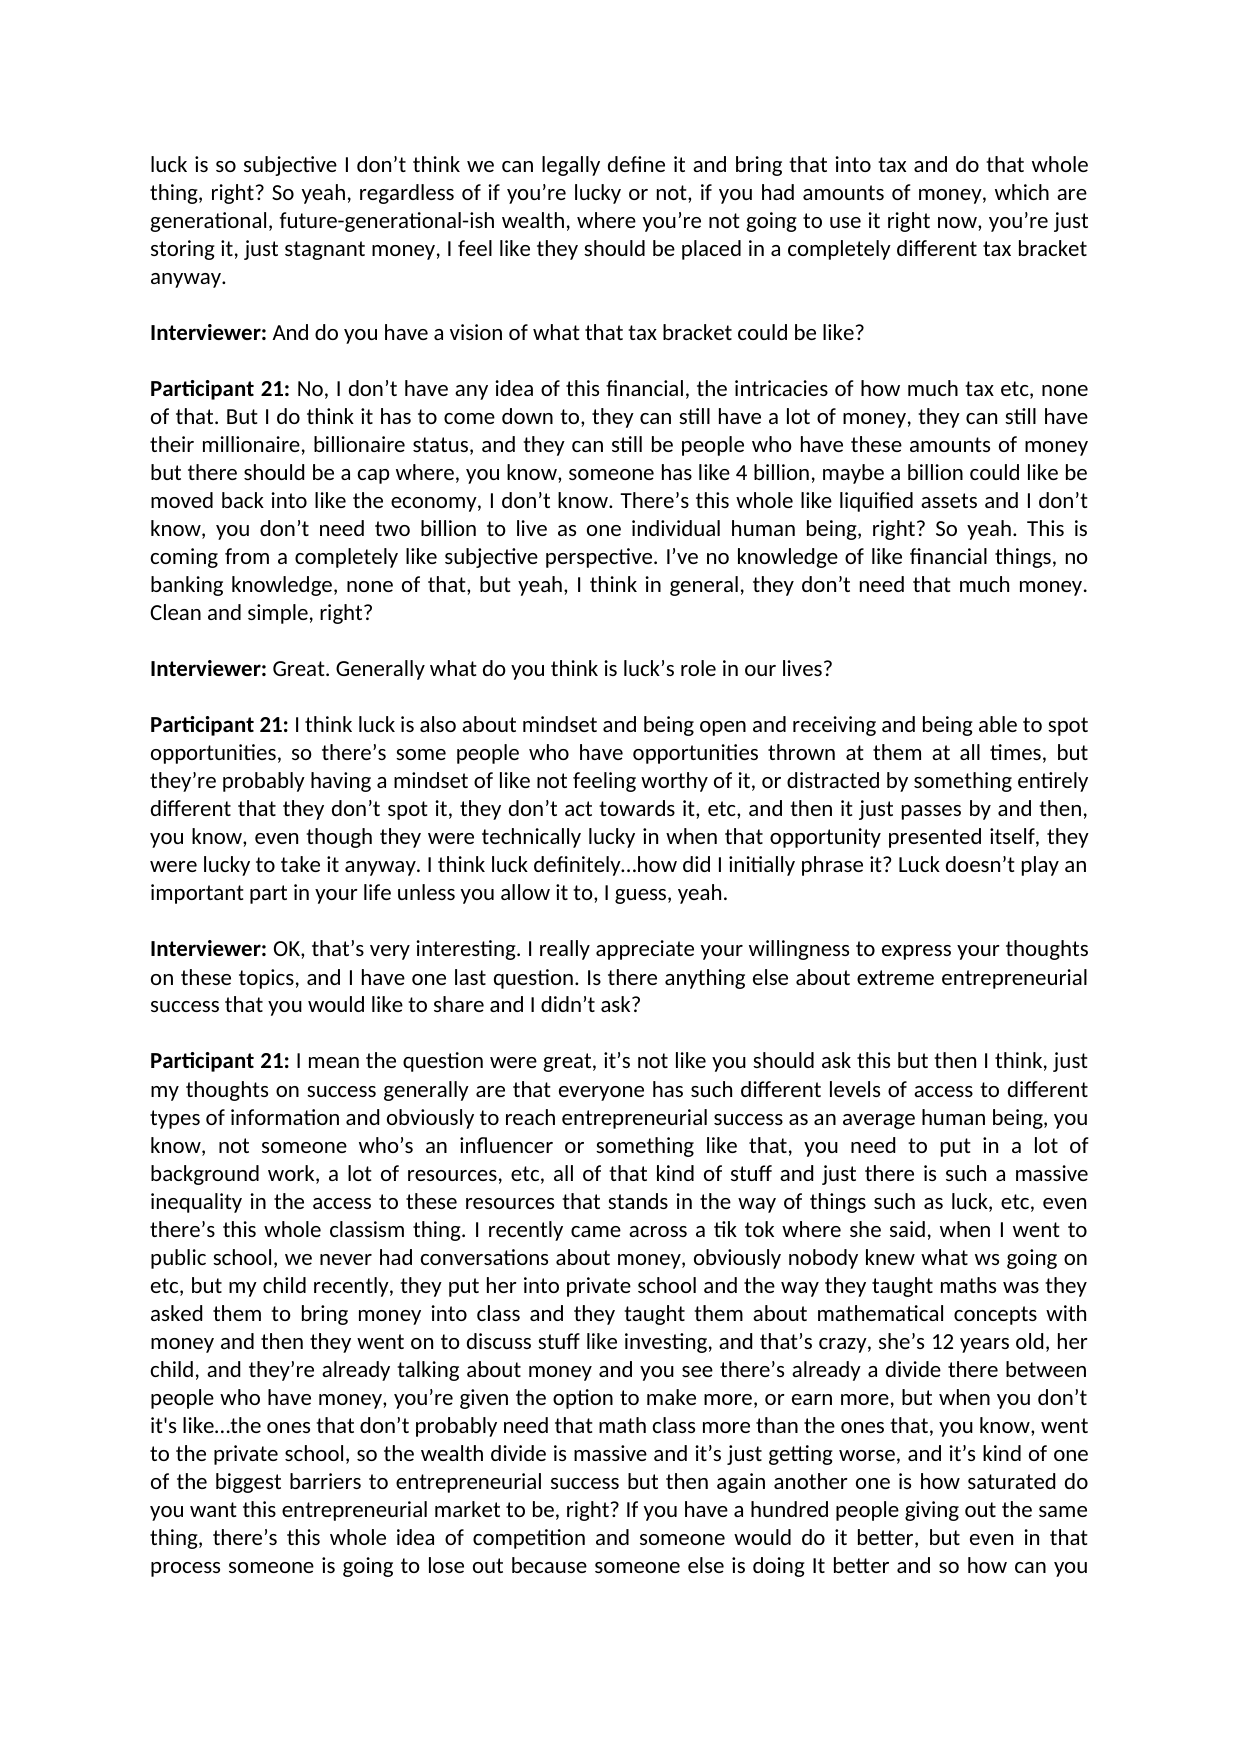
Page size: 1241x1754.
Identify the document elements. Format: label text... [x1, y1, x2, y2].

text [150, 150, 1090, 290]
text Participant 21: No, I don’t have any idea of this financial, the intricacies of how much tax etc, none of that. But I do think it has to come down to, they can still have a lot of money, they can still have their millionaire, billionaire status, and they can still be people who have these amounts of money but there should be a cap where, you know, someone has like 4 billion, maybe a billion could like be moved back into like the economy, I don’t know. There’s this whole like liquified assets and I don’t know, you don’t need two billion to live as one individual human being, right? So yeah. This is coming from a completely like subjective perspective. I’ve no knowledge of like financial things, no banking knowledge, none of that, but yeah, I think in general, they don’t need that much money. Clean and simple, right? [150, 374, 1090, 626]
text Interviewer: And do you have a vision of what that tax bracket could be like? [150, 318, 1090, 346]
text Interviewer: OK, that’s very interesting. I really appreciate your willingness to express your thoughts on these topics, and I have one last question. Is there anything else about extreme entrepreneurial success that you would like to share and I didn’t ask? [150, 934, 1090, 1019]
text Participant 21: I think luck is also about mindset and being open and receiving and being able to spot opportunities, so there’s some people who have opportunities thrown at them at all times, but they’re probably having a mindset of like not feeling worthy of it, or distracted by something entirely different that they don’t spot it, they don’t act towards it, etc, and then it just passes by and then, you know, even though they were technically lucky in when that opportunity presented itself, they were lucky to take it anyway. I think luck definitely…how did I initially phrase it? Luck doesn’t play an important part in your life unless you allow it to, I guess, yeah. [150, 710, 1090, 907]
text Interviewer: Great. Generally what do you think is luck’s role in our lives? [150, 654, 1090, 682]
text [150, 1047, 1090, 1579]
